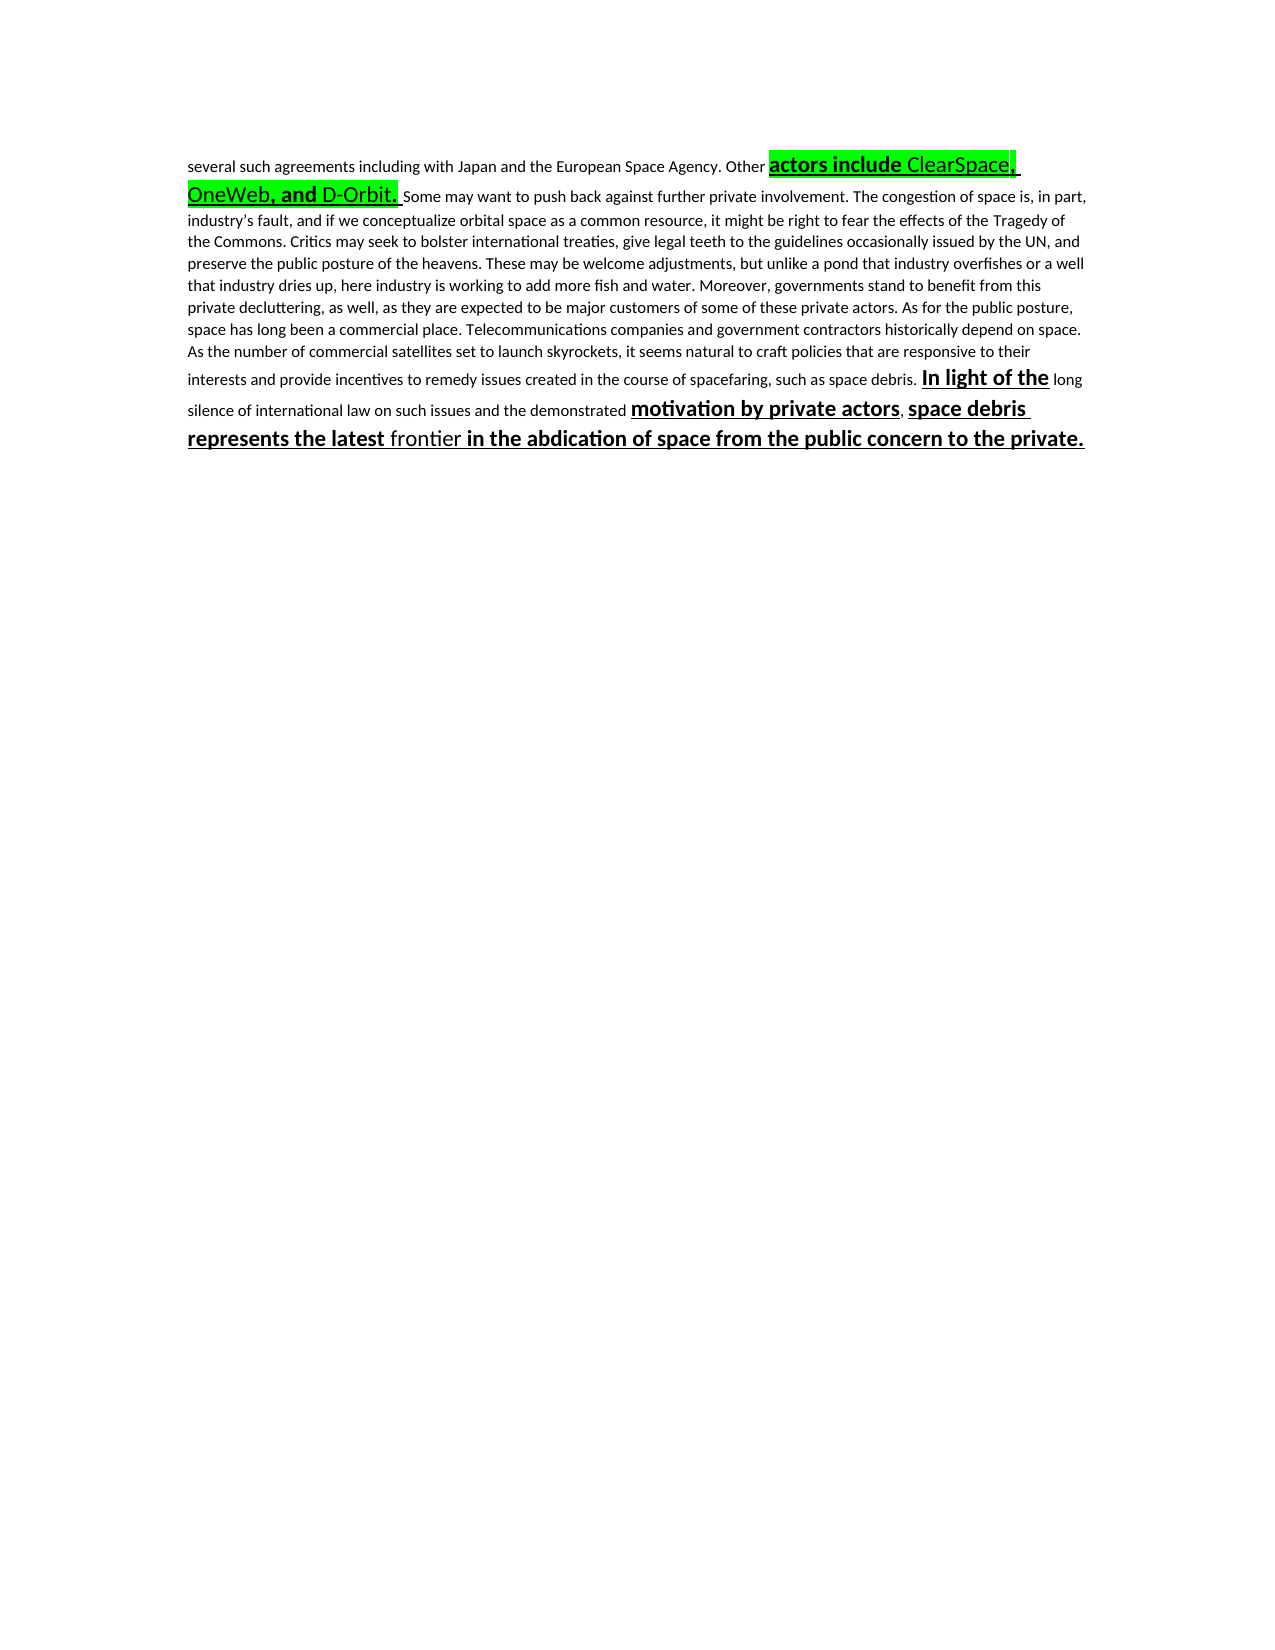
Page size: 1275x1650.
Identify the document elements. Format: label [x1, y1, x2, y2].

text [187, 150, 1087, 452]
